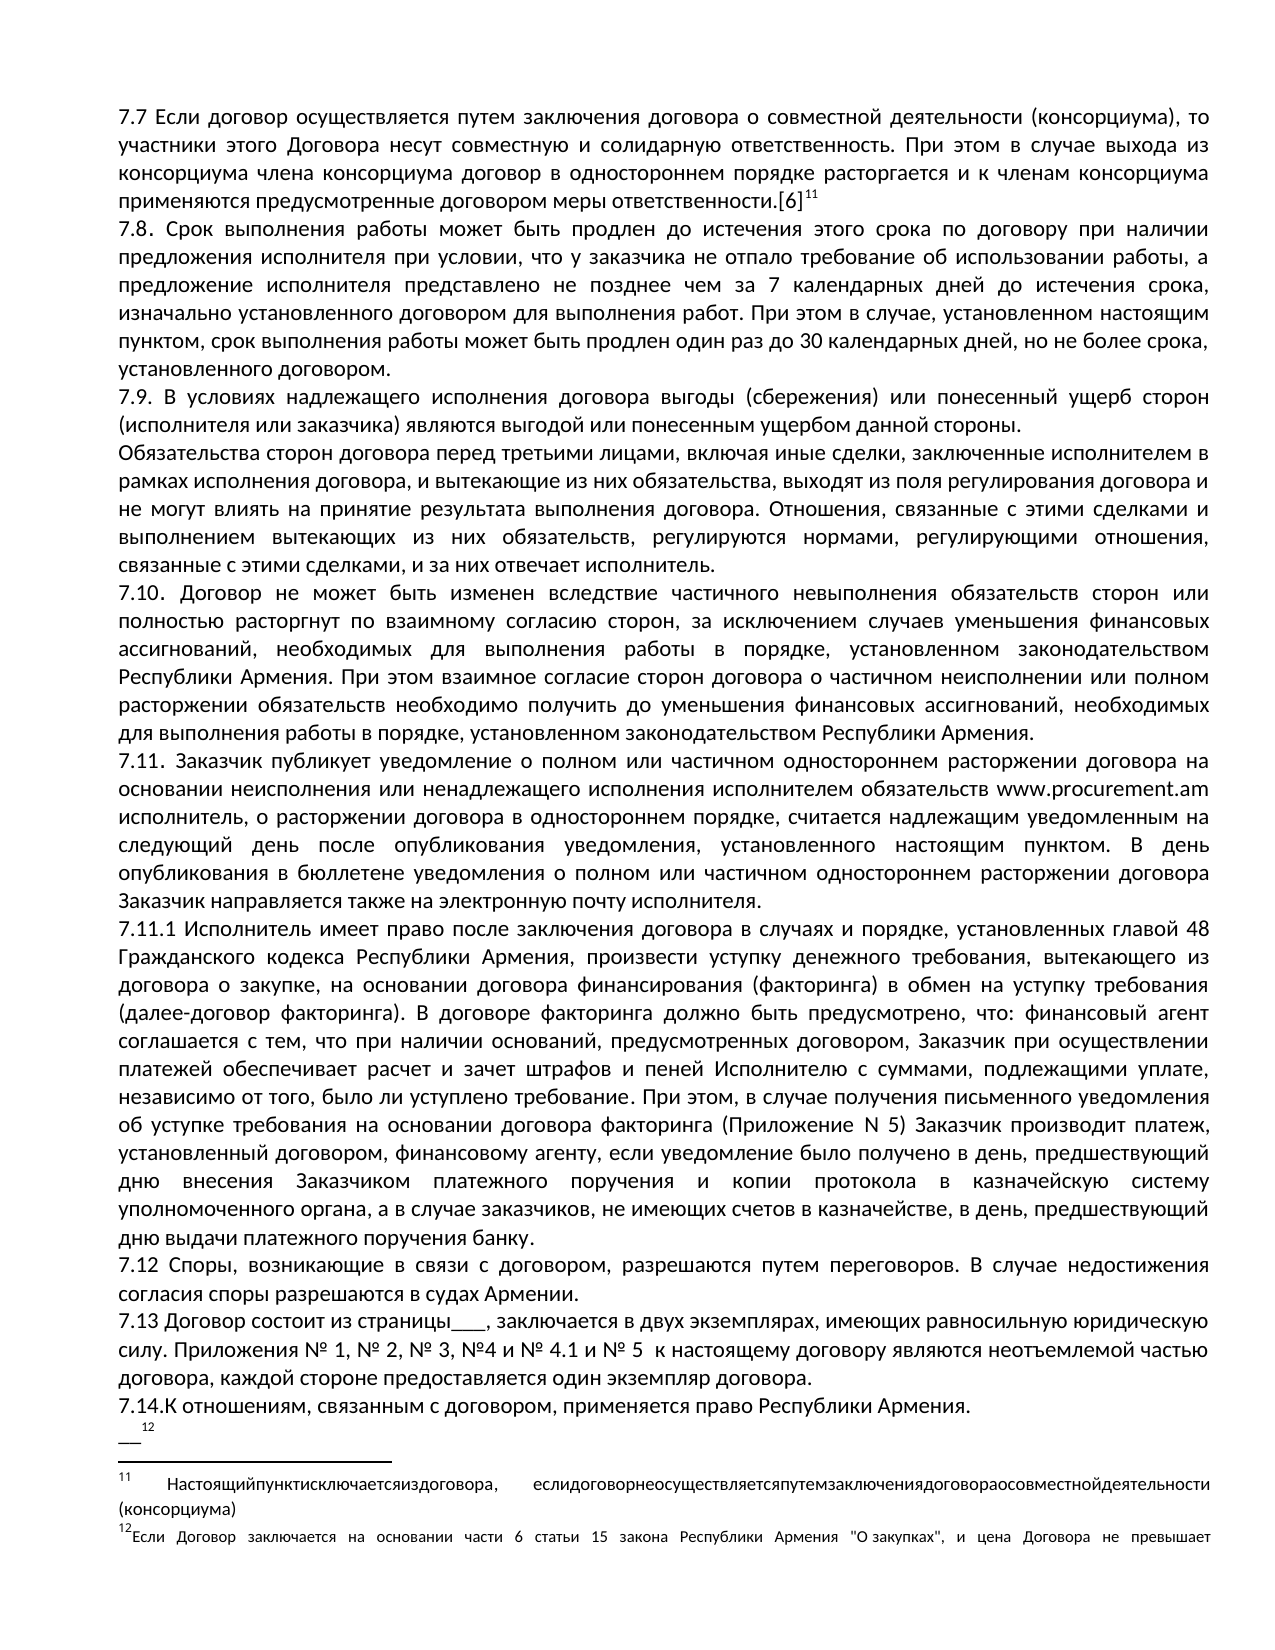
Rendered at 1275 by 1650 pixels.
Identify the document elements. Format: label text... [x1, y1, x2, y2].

text 7.9. В условиях надлежащего исполнения договора выгоды (сбережения) или понесенный ущерб сторон (исполнителя или заказчика) являются выгодой или понесенным ущербом данной стороны. [118, 382, 1211, 438]
text 7.11.1 Исполнитель имеет право после заключения договора в случаях и порядке, установленных главой 48 Гражданского кодекса Республики Армения, произвести уступку денежного требования, вытекающего из договора о закупке, на основании договора финансирования (факторинга) в обмен на уступку требования (далее-договор факторинга). В договоре факторинга должно быть предусмотрено, что: финансовый агент соглашается с тем, что при наличии оснований, предусмотренных договором, Заказчик при осуществлении платежей обеспечивает расчет и зачет штрафов и пеней Исполнителю с суммами, подлежащими уплате, независимо от того, было ли уступлено требование. При этом, в случае получения письменного уведомления об уступке требования на основании договора факторинга (Приложение N 5) Заказчик производит платеж, установленный договором, финансовому агенту, если уведомление было получено в день, предшествующий дню внесения Заказчиком платежного поручения и копии протокола в казначейскую систему уполномоченного органа, а в случае заказчиков, не имеющих счетов в казначействе, в день, предшествующий дню выдачи платежного поручения банку. [118, 914, 1211, 1251]
text 7.11․ Заказчик публикует уведомление о полном или частичном одностороннем расторжении договора на основании неисполнения или ненадлежащего исполнения исполнителем обязательств www.procurement.am исполнитель, о расторжении договора в одностороннем порядке, считается надлежащим уведомленным на следующий день после опубликования уведомления, установленного настоящим пунктом. В день опубликования в бюллетене уведомления о полном или частичном одностороннем расторжении договора Заказчик направляется также на электронную почту исполнителя. [118, 746, 1211, 914]
text 7.12 Споры, возникающие в связи с договором, разрешаются путем переговоров. В случае недостижения согласия споры разрешаются в судах Армении. [118, 1251, 1211, 1307]
text Обязательства сторон договора перед третьими лицами, включая иные сделки, заключенные исполнителем в рамках исполнения договора, и вытекающие из них обязательства, выходят из поля регулирования договора и не могут влиять на принятие результата выполнения договора. Отношения, связанные с этими сделками и выполнением вытекающих из них обязательств, регулируются нормами, регулирующими отношения, связанные с этими сделками, и за них отвечает исполнитель. [118, 438, 1211, 578]
text 7.8․ Срок выполнения работы может быть продлен до истечения этого срока по договору при наличии предложения исполнителя при условии, что у заказчика не отпало требование об использовании работы, а предложение исполнителя представлено не позднее чем за 7 календарных дней до истечения срока, изначально установленного договором для выполнения работ. При этом в случае, установленном настоящим пунктом, срок выполнения работы может быть продлен один раз до 30 календарных дней, но не более срока, установленного договором. [118, 214, 1211, 382]
text 7.10․ Договор не может быть изменен вследствие частичного невыполнения обязательств сторон или полностью расторгнут по взаимному согласию сторон, за исключением случаев уменьшения финансовых ассигнований, необходимых для выполнения работы в порядке, установленном законодательством Республики Армения. При этом взаимное согласие сторон договора о частичном неисполнении или полном расторжении обязательств необходимо получить до уменьшения финансовых ассигнований, необходимых для выполнения работы в порядке, установленном законодательством Республики Армения. [118, 578, 1211, 746]
text __ [118, 1419, 1211, 1447]
text 7.14.К отношениям, связанным с договором, применяется право Республики Армения. [118, 1391, 1211, 1419]
text 7.7 Если договор осуществляется путем заключения договора о совместной деятельности (консорциума), то участники этого Договора несут совместную и солидарную ответственность. При этом в случае выхода из консорциума члена консорциума договор в одностороннем порядке расторгается и к членам консорциума применяются предусмотренные договором меры ответственности.[6] [118, 102, 1211, 214]
text 7.13 Договор состоит из страницы___, заключается в двух экземплярах, имеющих равносильную юридическую силу. Приложения № 1, № 2, № 3, №4 и № 4.1 и № 5 к настоящему договору являются неотъемлемой частью договора, каждой стороне предоставляется один экземпляр договора. [118, 1307, 1211, 1391]
